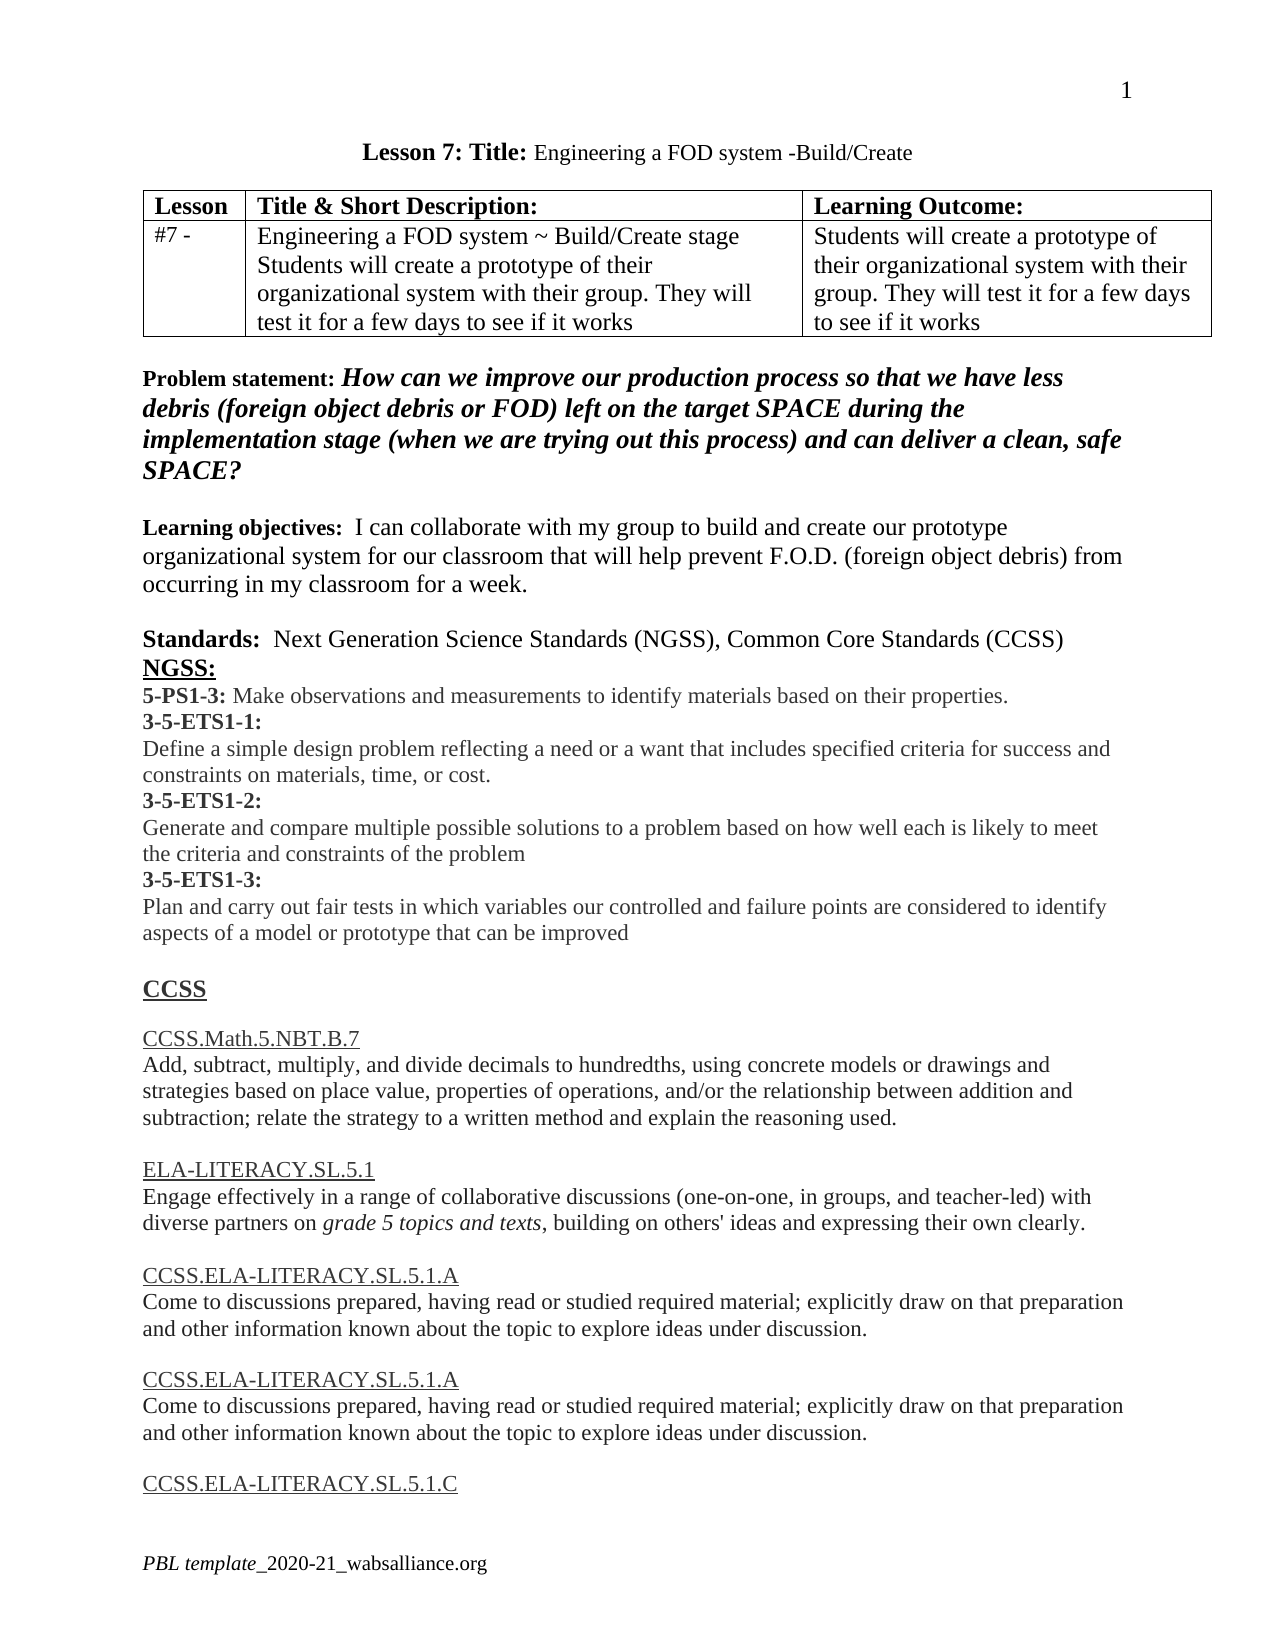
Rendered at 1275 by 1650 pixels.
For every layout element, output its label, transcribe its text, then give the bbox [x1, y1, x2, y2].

text CCSS.ELA-LITERACY.SL.5.1.A [142, 1262, 1132, 1288]
text Come to discussions prepared, having read or studied required material; explicitly draw on that preparation and other information known about the topic to explore ideas under discussion. [142, 1288, 1132, 1341]
table_cell Students will create a prototype of their organizational system with their group. They will test it for a few days to see if it works [803, 221, 1211, 336]
text CCSS.ELA-LITERACY.SL.5.1.A [142, 1366, 1132, 1392]
text Problem statement: How can we improve our production process so that we have less debris (foreign object debris or FOD) left on the target SPACE during the implementation stage (when we are trying out this process) and can deliver a clean, safe SPACE? [142, 361, 1132, 486]
text Plan and carry out fair tests in which variables our controlled and failure points are considered to identify aspects of a model or prototype that can be improved [142, 893, 1132, 946]
table_header Lesson [144, 191, 245, 220]
text CCSS.Math.5.NBT.B.7 [142, 1025, 1132, 1051]
table_header Title & Short Description: [246, 191, 802, 220]
text 5-PS1-3: Make observations and measurements to identify materials based on their properties. [142, 682, 1132, 708]
text Define a simple design problem reflecting a need or a want that includes specified criteria for success and constraints on materials, time, or cost. [142, 735, 1132, 787]
text Lesson 7: Title: Engineering a FOD system -Build/Create [142, 137, 1132, 166]
text 3-5-ETS1-1: [142, 708, 1132, 735]
text Learning objectives: I can collaborate with my group to build and create our prototype organizational system for our classroom that will help prevent F.O.D. (foreign object debris) from occurring in my classroom for a week. [142, 512, 1132, 598]
text Engage effectively in a range of collaborative discussions (one-on-one, in groups, and teacher-led) with diverse partners on grade 5 topics and texts, building on others' ideas and expressing their own clearly. [142, 1183, 1132, 1236]
text Add, subtract, multiply, and divide decimals to hundredths, using concrete models or drawings and strategies based on place value, properties of operations, and/or the relationship between addition and subtraction; relate the strategy to a written method and explain the reasoning used. [142, 1051, 1132, 1130]
text NGSS: [142, 653, 1132, 682]
text 3-5-ETS1-2: [142, 787, 1132, 814]
text Generate and compare multiple possible solutions to a problem based on how well each is likely to meet the criteria and constraints of the problem [142, 814, 1132, 867]
text 3-5-ETS1-3: [142, 867, 1132, 893]
text ELA-LITERACY.SL.5.1 [142, 1156, 1132, 1183]
table_header Learning Outcome: [803, 191, 1211, 220]
text CCSS [142, 974, 1132, 1003]
table_cell Engineering a FOD system ~ Build/Create stage Students will create a prototype of their organizational system with their group. They will test it for a few days to see if it works [246, 221, 802, 336]
text CCSS.ELA-LITERACY.SL.5.1.C [142, 1470, 1132, 1496]
text Standards: Next Generation Science Standards (NGSS), Common Core Standards (CCSS) [142, 624, 1132, 653]
table_cell #7 - [144, 221, 245, 336]
text Come to discussions prepared, having read or studied required material; explicitly draw on that preparation and other information known about the topic to explore ideas under discussion. [142, 1392, 1132, 1445]
